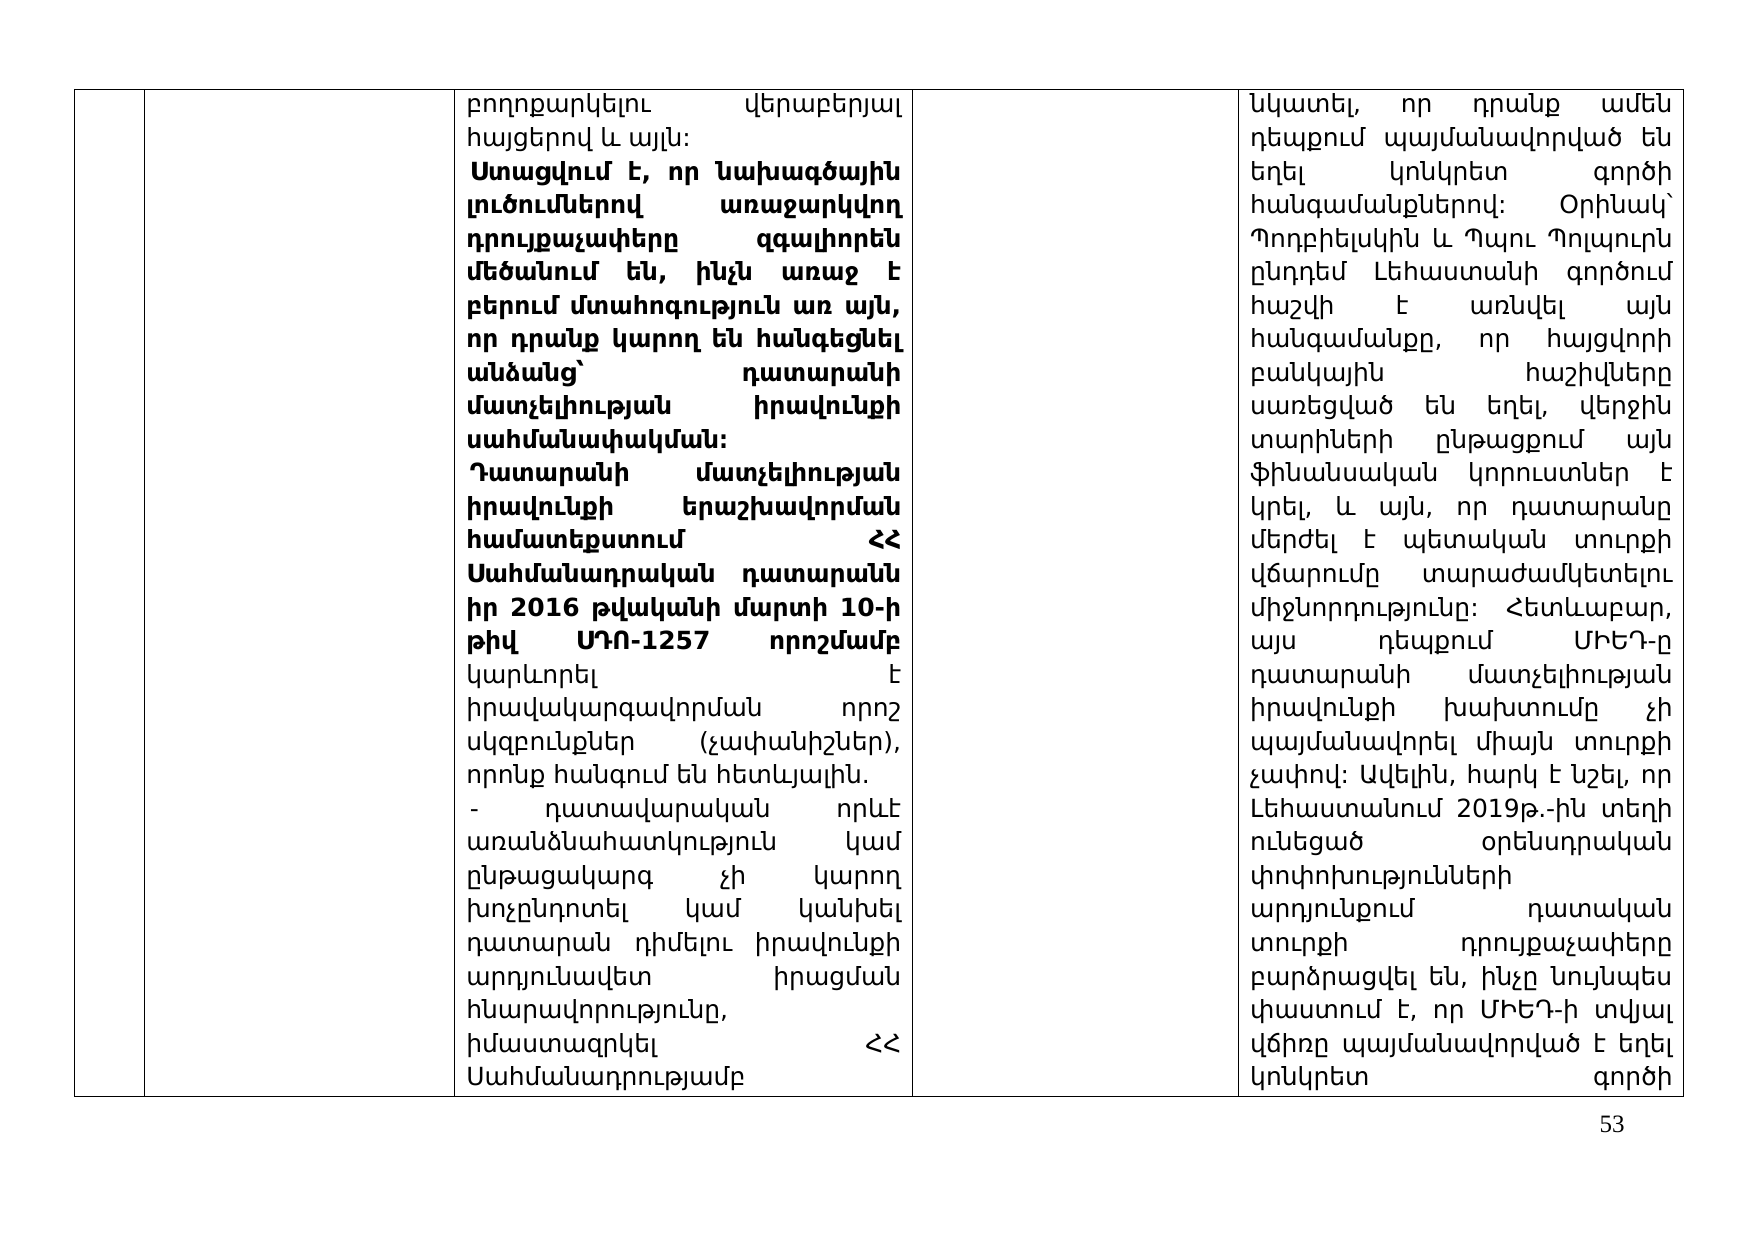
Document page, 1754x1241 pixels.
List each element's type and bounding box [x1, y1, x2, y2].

table_cell [913, 90, 1238, 1096]
table_cell [455, 90, 912, 1096]
table_cell [75, 90, 144, 1096]
table_cell [1239, 90, 1683, 1096]
table_cell [145, 90, 454, 1096]
